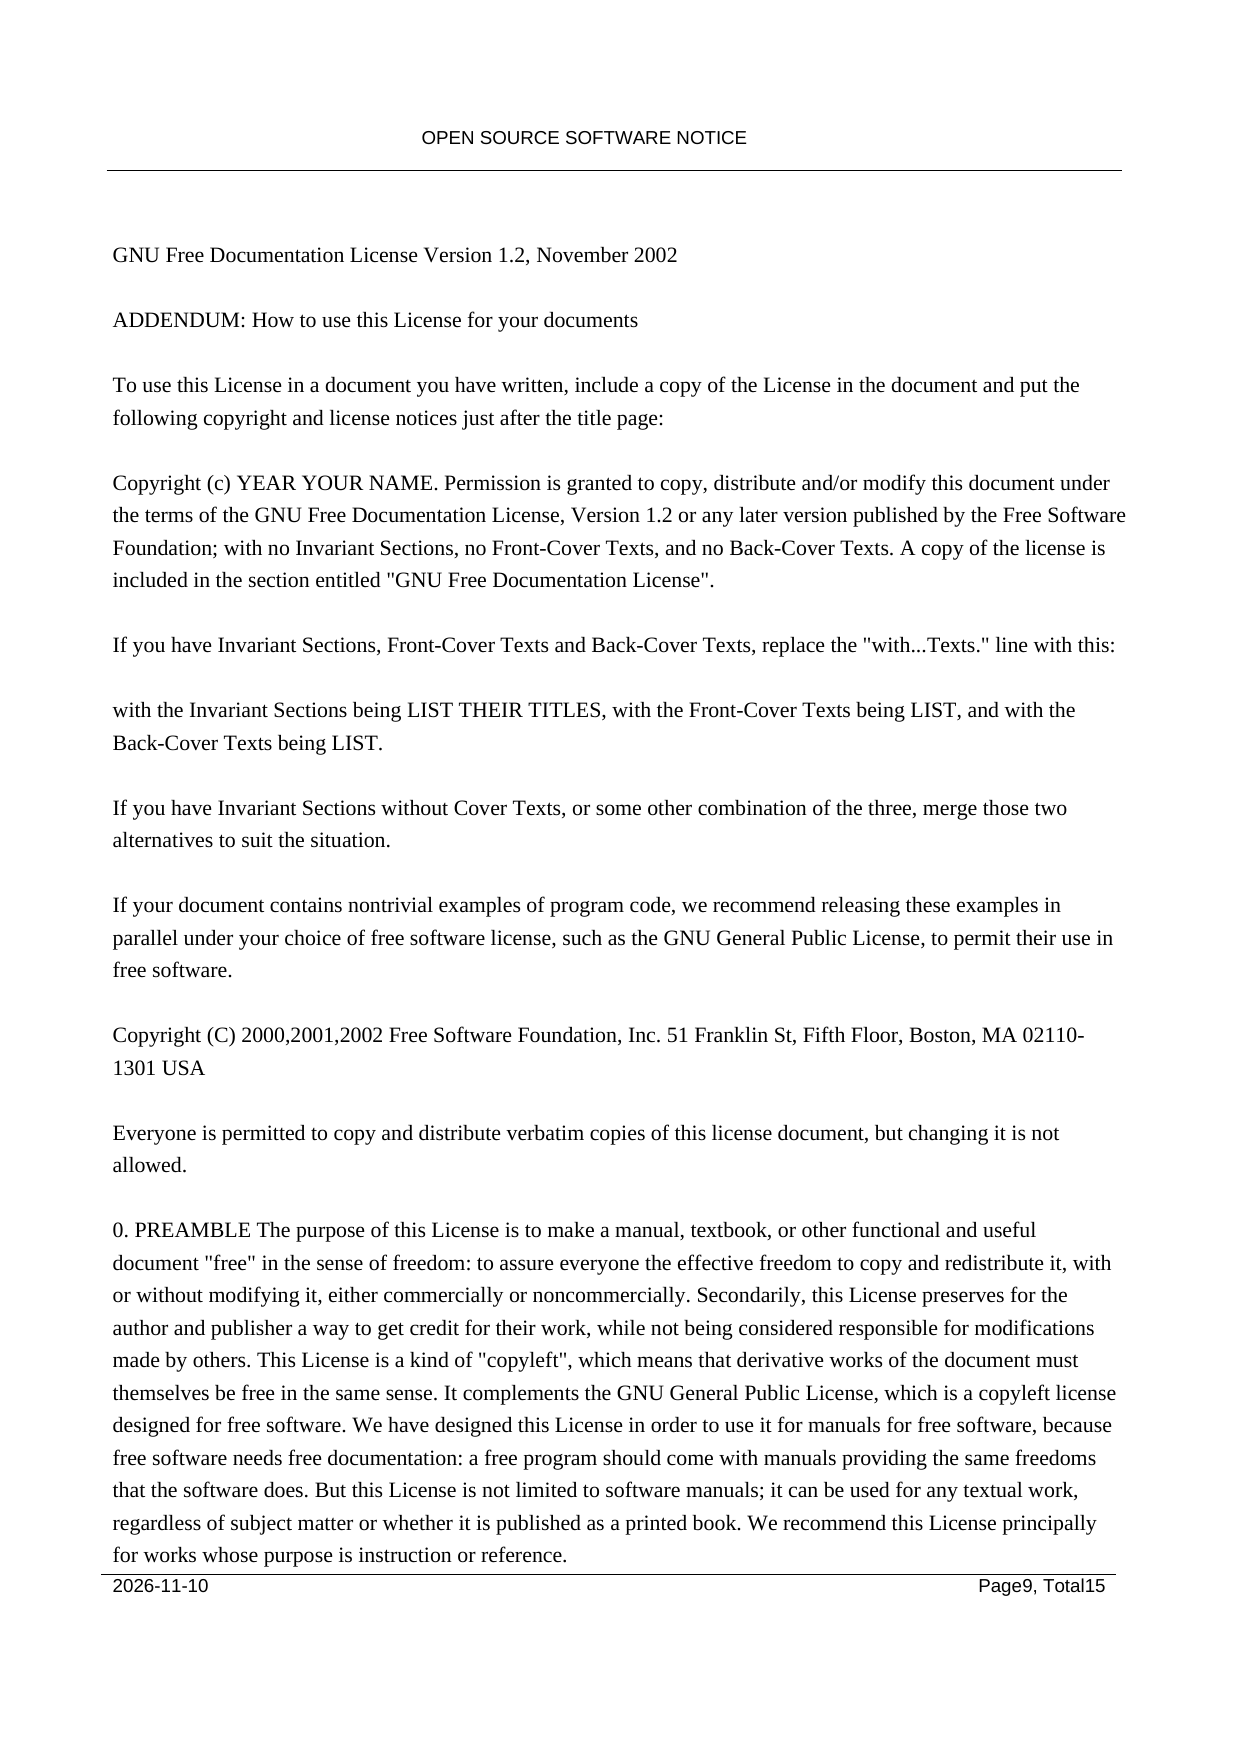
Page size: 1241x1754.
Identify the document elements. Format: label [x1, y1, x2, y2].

text [112, 206, 1128, 1571]
